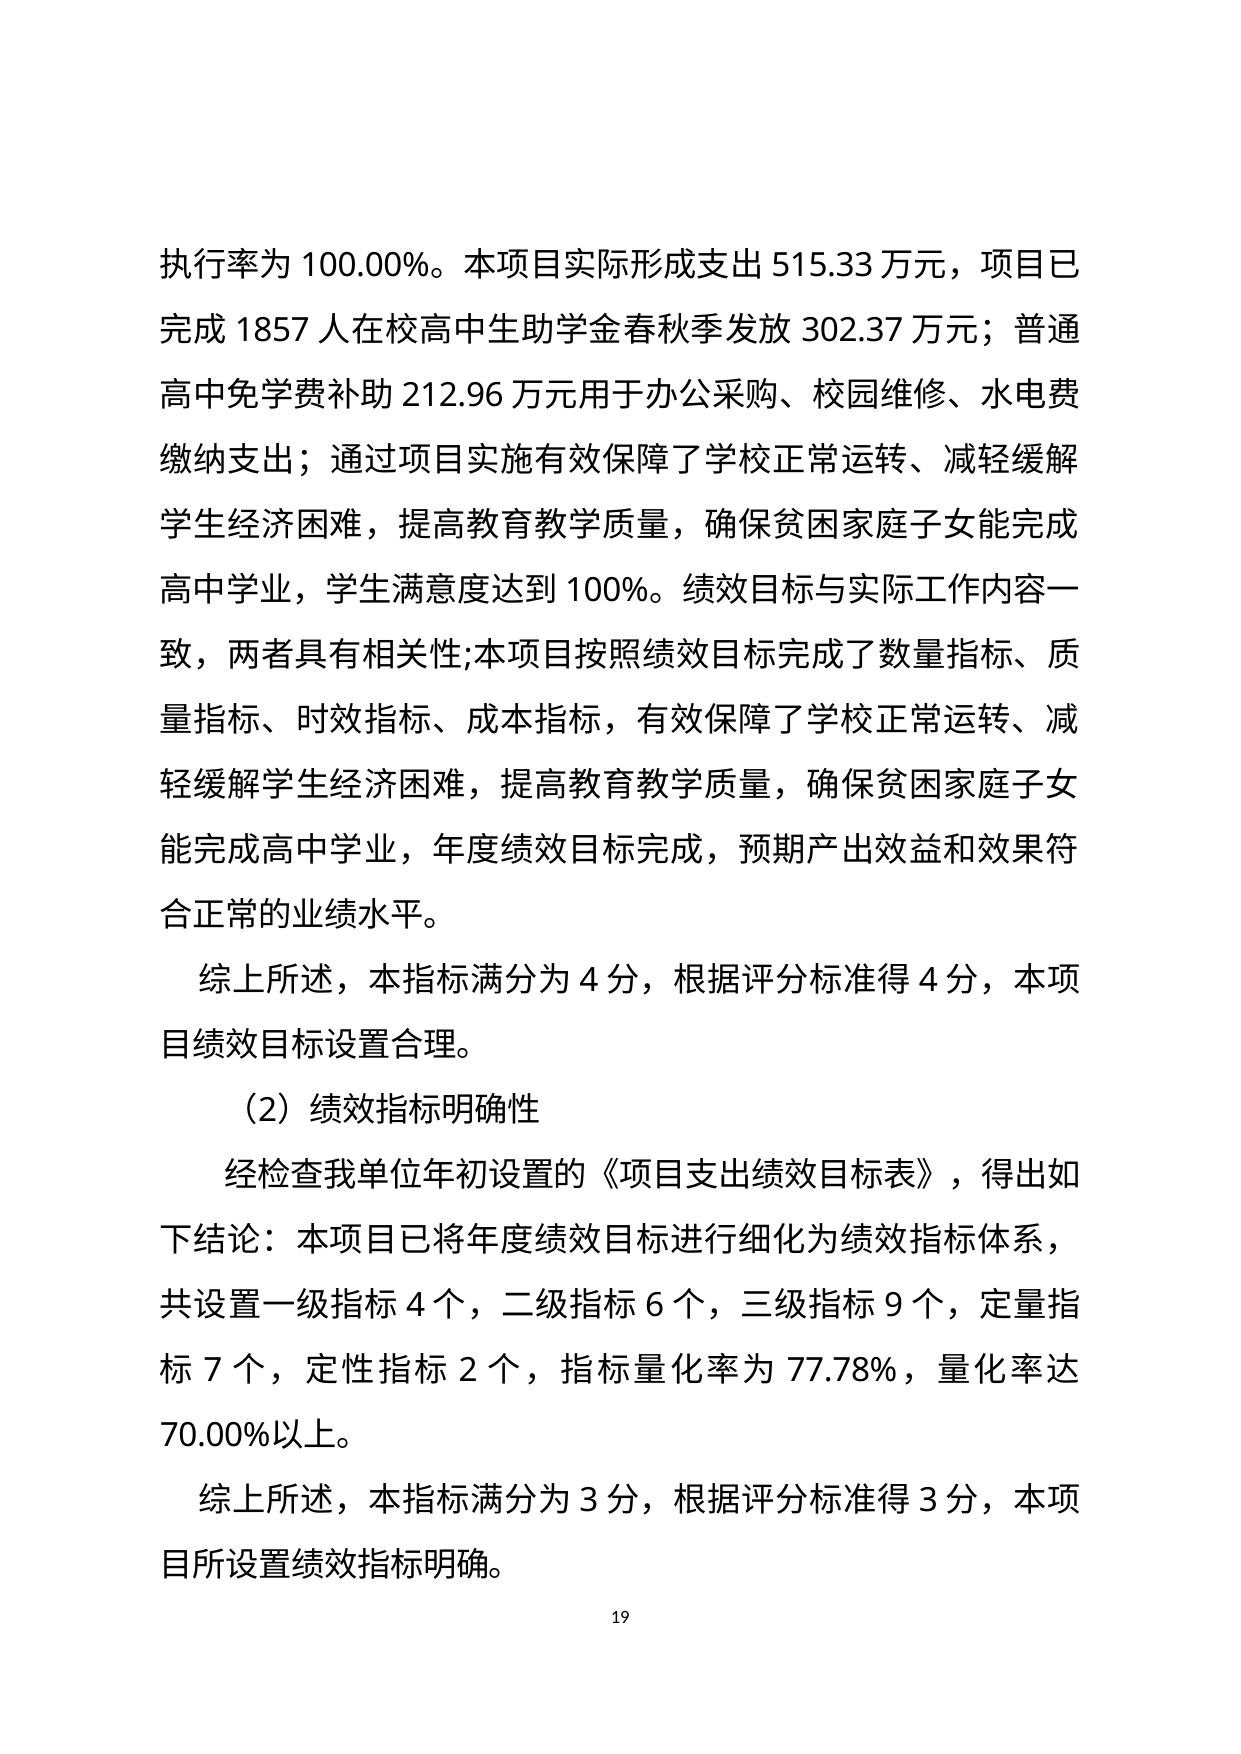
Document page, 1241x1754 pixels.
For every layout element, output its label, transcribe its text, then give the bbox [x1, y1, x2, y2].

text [159, 229, 1081, 1074]
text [159, 1139, 1081, 1594]
text （2）绩效指标明确性 [159, 1074, 1081, 1139]
